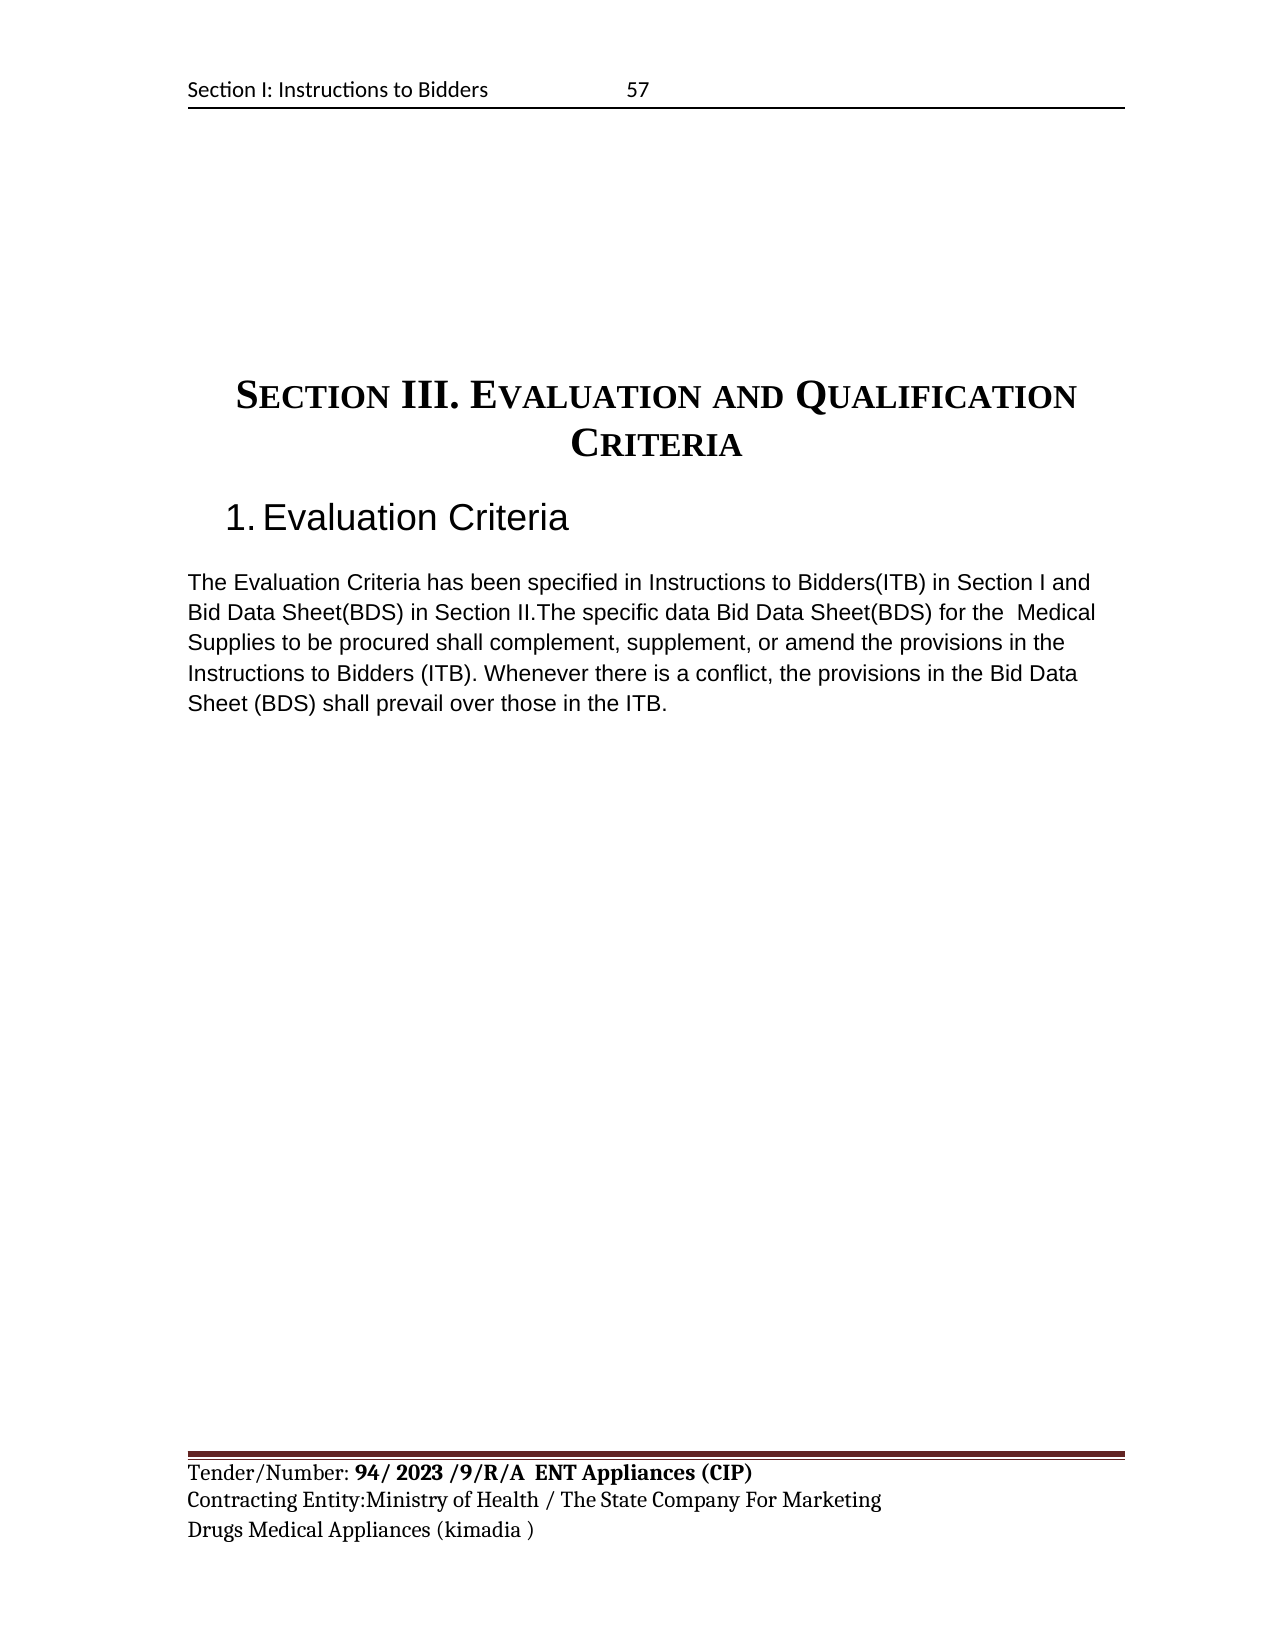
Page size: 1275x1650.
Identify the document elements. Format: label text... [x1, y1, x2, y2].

subtitle Section III. Evaluation and Qualification Criteria [187, 369, 1125, 465]
list Evaluation Criteria [225, 496, 1125, 539]
text The Evaluation Criteria has been specified in Instructions to Bidders(ITB) in Section I and Bid Data Sheet(BDS) in Section II.The specific data Bid Data Sheet(BDS) for the Medical Supplies to be procured shall complement, supplement, or amend the provisions in the Instructions to Bidders (ITB). Whenever there is a conflict, the provisions in the Bid Data Sheet (BDS) shall prevail over those in the ITB. [187, 569, 1125, 716]
